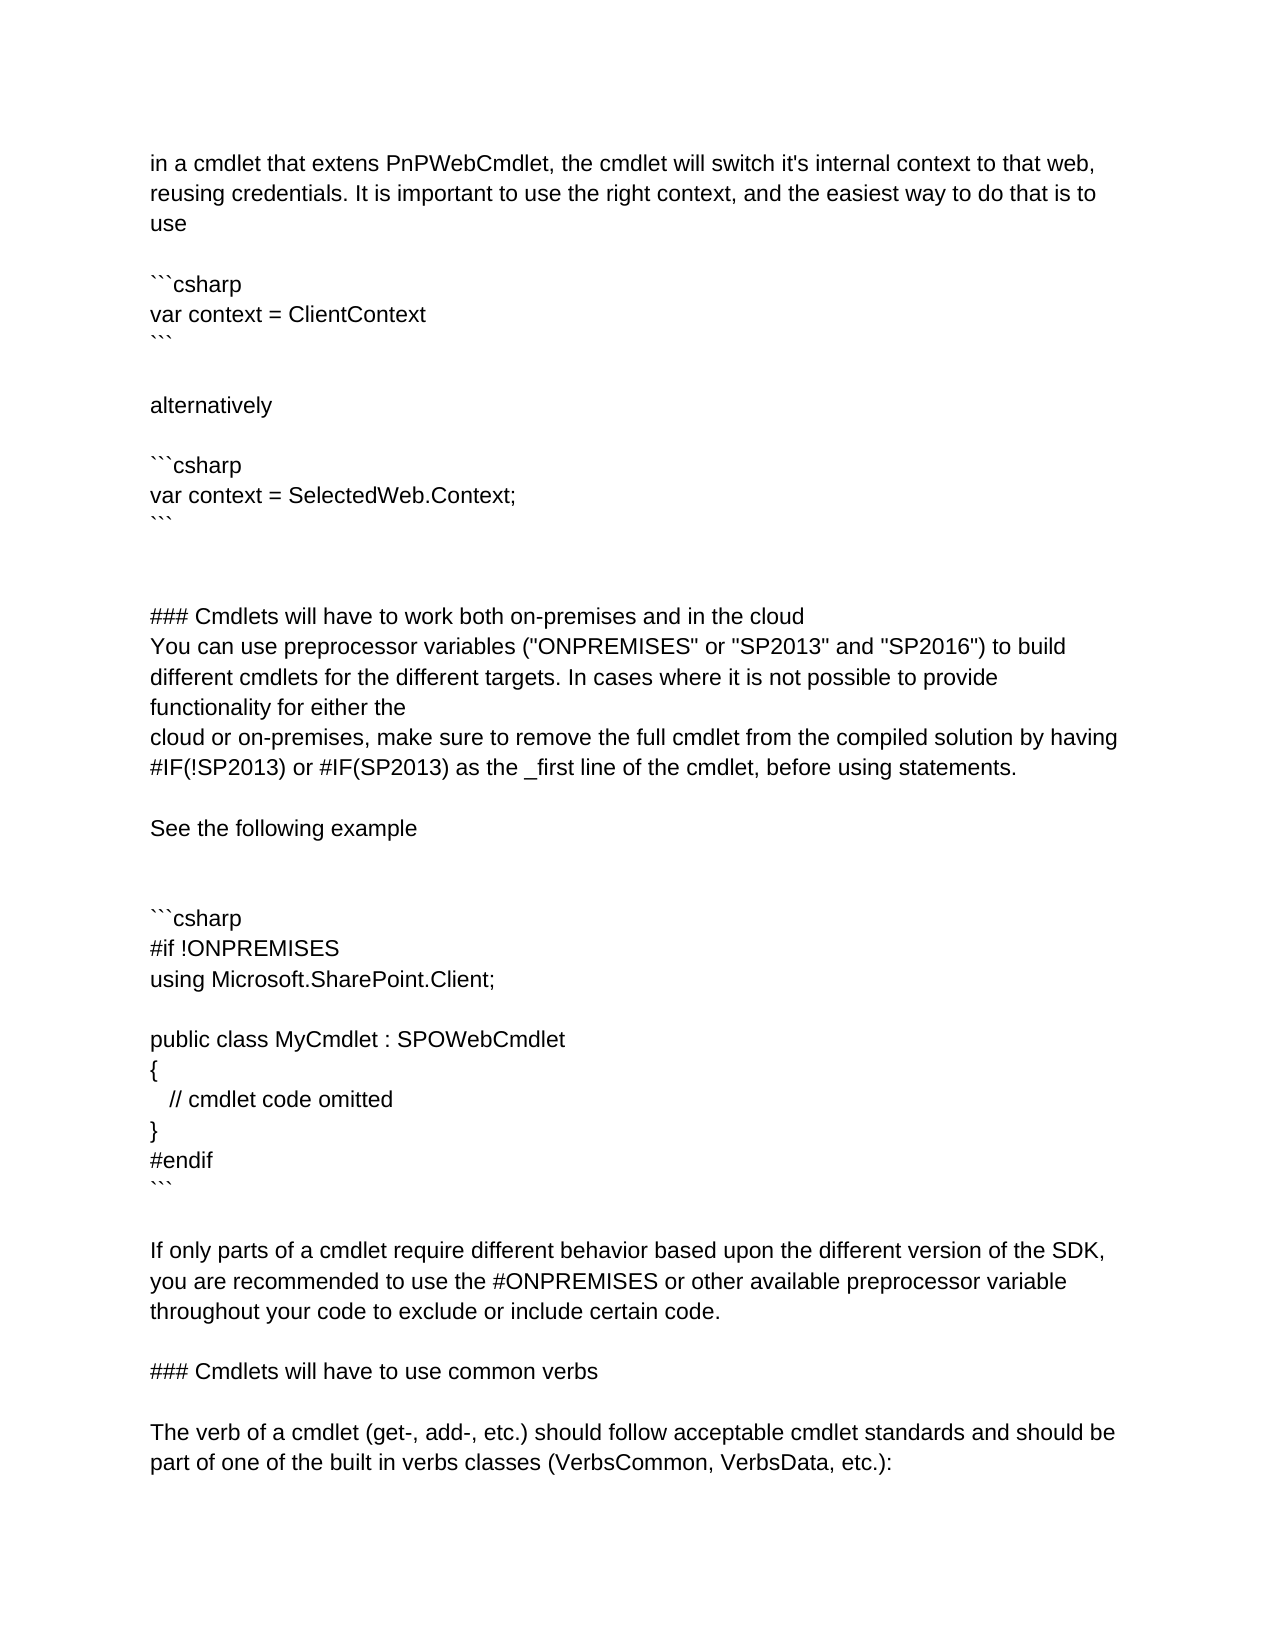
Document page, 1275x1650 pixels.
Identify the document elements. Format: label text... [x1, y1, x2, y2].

text { [150, 1056, 1125, 1083]
text See the following example [150, 814, 1125, 841]
text } [150, 1117, 1125, 1143]
text #endif [150, 1147, 1125, 1173]
text cloud or on-premises, make sure to remove the full cmdlet from the compiled solution by having #IF(!SP2013) or #IF(SP2013) as the _first line of the cmdlet, before using statements. [150, 724, 1125, 781]
text var context = ClientContext [150, 301, 1125, 327]
text ``` [150, 1177, 1125, 1203]
text // cmdlet code omitted [150, 1086, 1125, 1113]
text ### Cmdlets will have to work both on-premises and in the cloud [150, 603, 1125, 629]
text The verb of a cmdlet (get-, add-, etc.) should follow acceptable cmdlet standards and should be part of one of the built in verbs classes (VerbsCommon, VerbsData, etc.): [150, 1419, 1125, 1475]
text If only parts of a cmdlet require different behavior based upon the different version of the SDK, you are recommended to use the #ONPREMISES or other available preprocessor variable throughout your code to exclude or include certain code. [150, 1237, 1125, 1324]
text ```csharp [150, 271, 1125, 297]
text var context = SelectedWeb.Context; [150, 482, 1125, 509]
text #if !ONPREMISES [150, 935, 1125, 962]
text ```csharp [150, 905, 1125, 932]
text using Microsoft.SharePoint.Client; [150, 966, 1125, 992]
text in a cmdlet that extens PnPWebCmdlet, the cmdlet will switch it's internal context to that web, reusing credentials. It is important to use the right context, and the easiest way to do that is to use [150, 150, 1125, 237]
text ``` [150, 331, 1125, 358]
text public class MyCmdlet : SPOWebCmdlet [150, 1026, 1125, 1052]
text alternatively [150, 392, 1125, 418]
text You can use preprocessor variables ("ONPREMISES" or "SP2013" and "SP2016") to build different cmdlets for the different targets. In cases where it is not possible to provide functionality for either the [150, 633, 1125, 720]
text ``` [150, 512, 1125, 539]
text ### Cmdlets will have to use common verbs [150, 1358, 1125, 1385]
text ```csharp [150, 452, 1125, 478]
